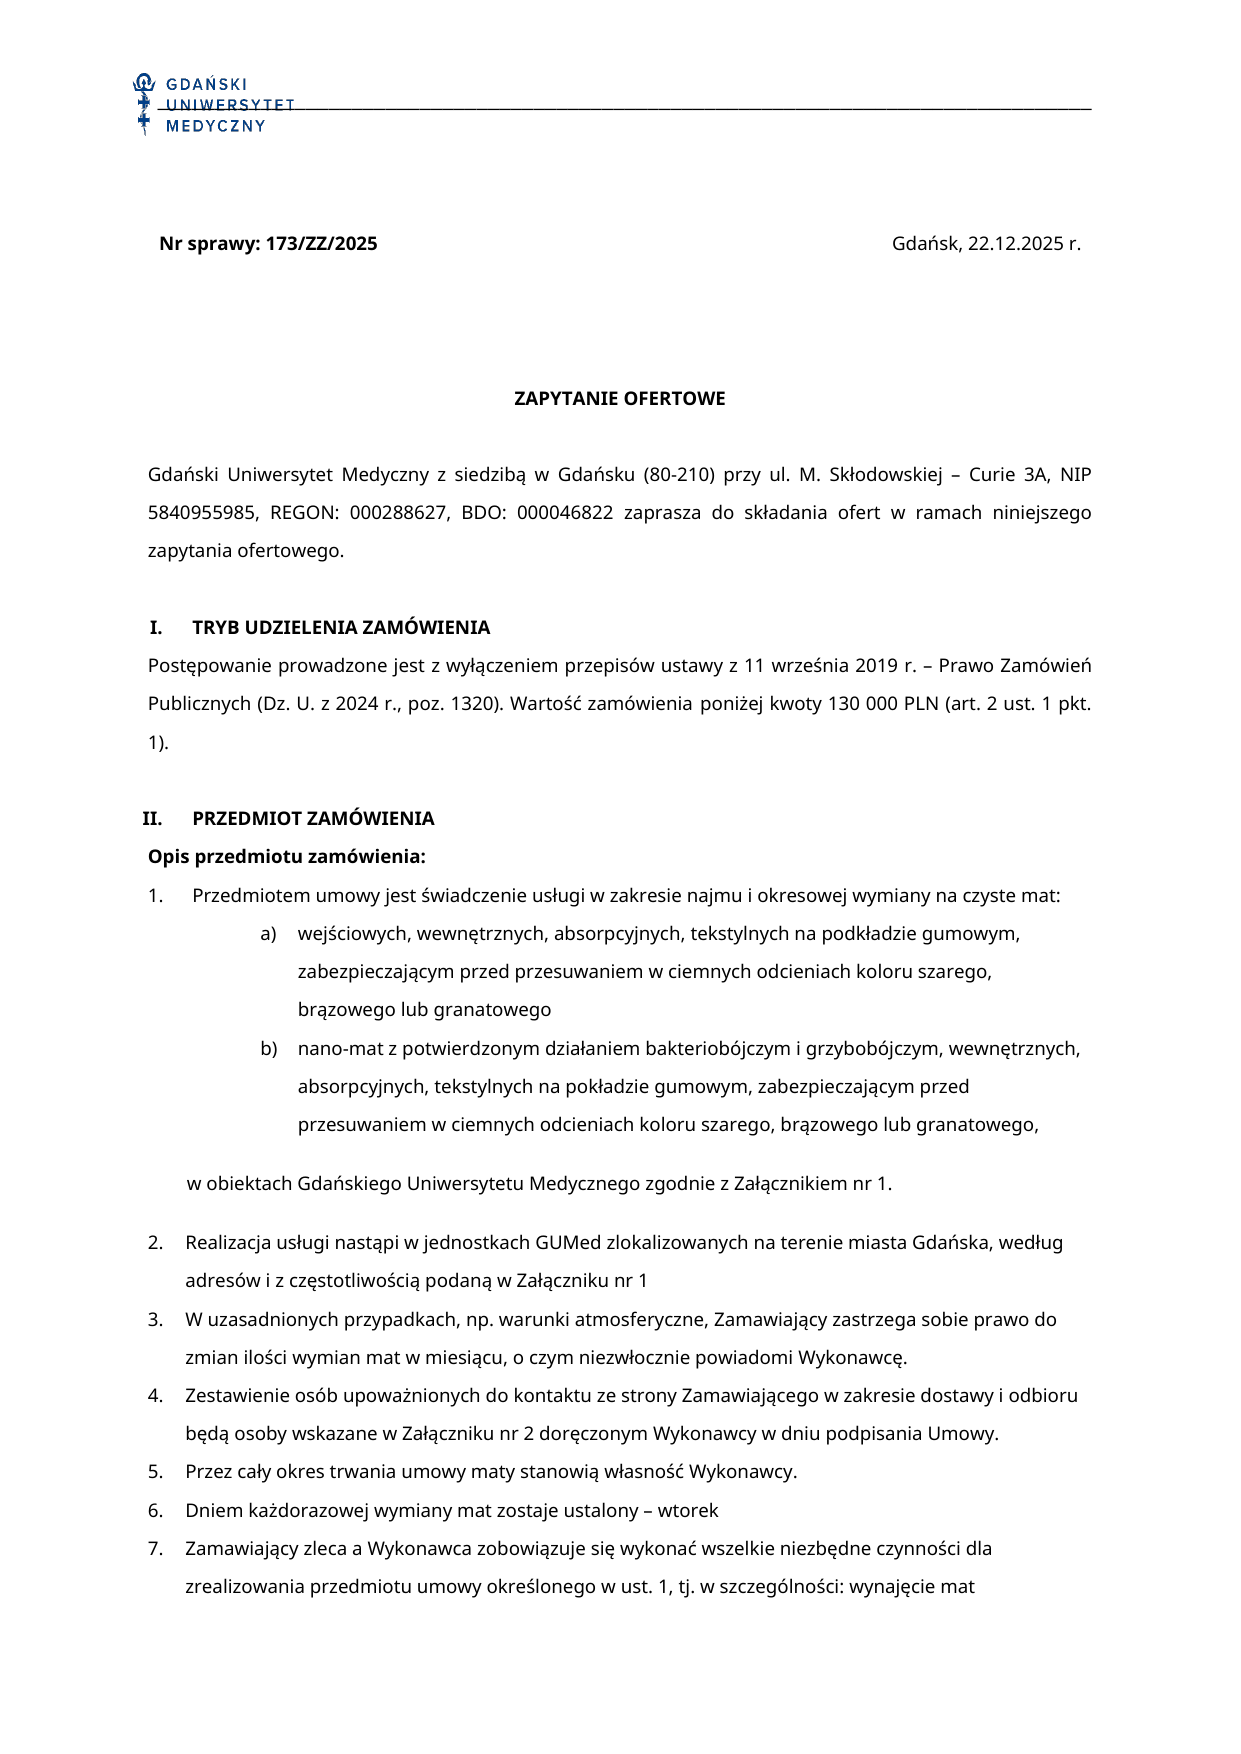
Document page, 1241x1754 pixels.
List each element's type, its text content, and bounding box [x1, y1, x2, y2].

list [148, 1535, 1093, 1599]
list PRZEDMIOT ZAMÓWIENIA [162, 805, 1093, 831]
list Postępowanie prowadzone jest z wyłączeniem przepisów ustawy z 11 września 2019 r. – Prawo Zamówień Publicznych (Dz. U. z 2024 r., poz. 1320). Wartość zamówienia poniżej kwoty 130 000 PLN (art. 2 ust. 1 pkt. 1). [148, 652, 1093, 754]
picture [132, 73, 294, 138]
text Opis przedmiotu zamówienia: [148, 844, 1093, 869]
table_header Gdańsk, 22.12.2025 r. [600, 230, 1093, 305]
text w obiektach Gdańskiego Uniwersytetu Medycznego zgodnie z Załącznikiem nr 1. [148, 1170, 1093, 1196]
list wejściowych, wewnętrznych, absorpcyjnych, tekstylnych na podkładzie gumowym, zabezpieczającym przed przesuwaniem w ciemnych odcieniach koloru szarego, brązowego lub granatowego [260, 920, 1093, 1022]
list Realizacja usługi nastąpi w jednostkach GUMed zlokalizowanych na terenie miasta Gdańska, według adresów i z częstotliwością podaną w Załączniku nr 1 [148, 1229, 1093, 1293]
list TRYB UDZIELENIA ZAMÓWIENIA [162, 614, 1093, 640]
list Przez cały okres trwania umowy maty stanowią własność Wykonawcy. [148, 1459, 1093, 1484]
text ZAPYTANIE OFERTOWE [148, 385, 1093, 410]
list Zestawienie osób upoważnionych do kontaktu ze strony Zamawiającego w zakresie dostawy i odbioru będą osoby wskazane w Załączniku nr 2 doręczonym Wykonawcy w dniu podpisania Umowy. [148, 1382, 1093, 1446]
list Dniem każdorazowej wymiany mat zostaje ustalony – wtorek [148, 1497, 1093, 1522]
list W uzasadnionych przypadkach, np. warunki atmosferyczne, Zamawiający zastrzega sobie prawo do zmian ilości wymian mat w miesiącu, o czym niezwłocznie powiadomi Wykonawcę. [148, 1306, 1093, 1369]
list nano-mat z potwierdzonym działaniem bakteriobójczym i grzybobójczym, wewnętrznych, absorpcyjnych, tekstylnych na pokładzie gumowym, zabezpieczającym przed przesuwaniem w ciemnych odcieniach koloru szarego, brązowego lub granatowego, [260, 1035, 1093, 1137]
list Przedmiotem umowy jest świadczenie usługi w zakresie najmu i okresowej wymiany na czyste mat: [148, 882, 1093, 907]
text Gdański Uniwersytet Medyczny z siedzibą w Gdańsku (80-210) przy ul. M. Skłodowskiej – Curie 3A, NIP 5840955985, REGON: 000288627, BDO: 000046822 zaprasza do składania ofert w ramach niniejszego zapytania ofertowego. [148, 461, 1093, 563]
table_header Nr sprawy: 173/ZZ/2025 [148, 230, 600, 305]
